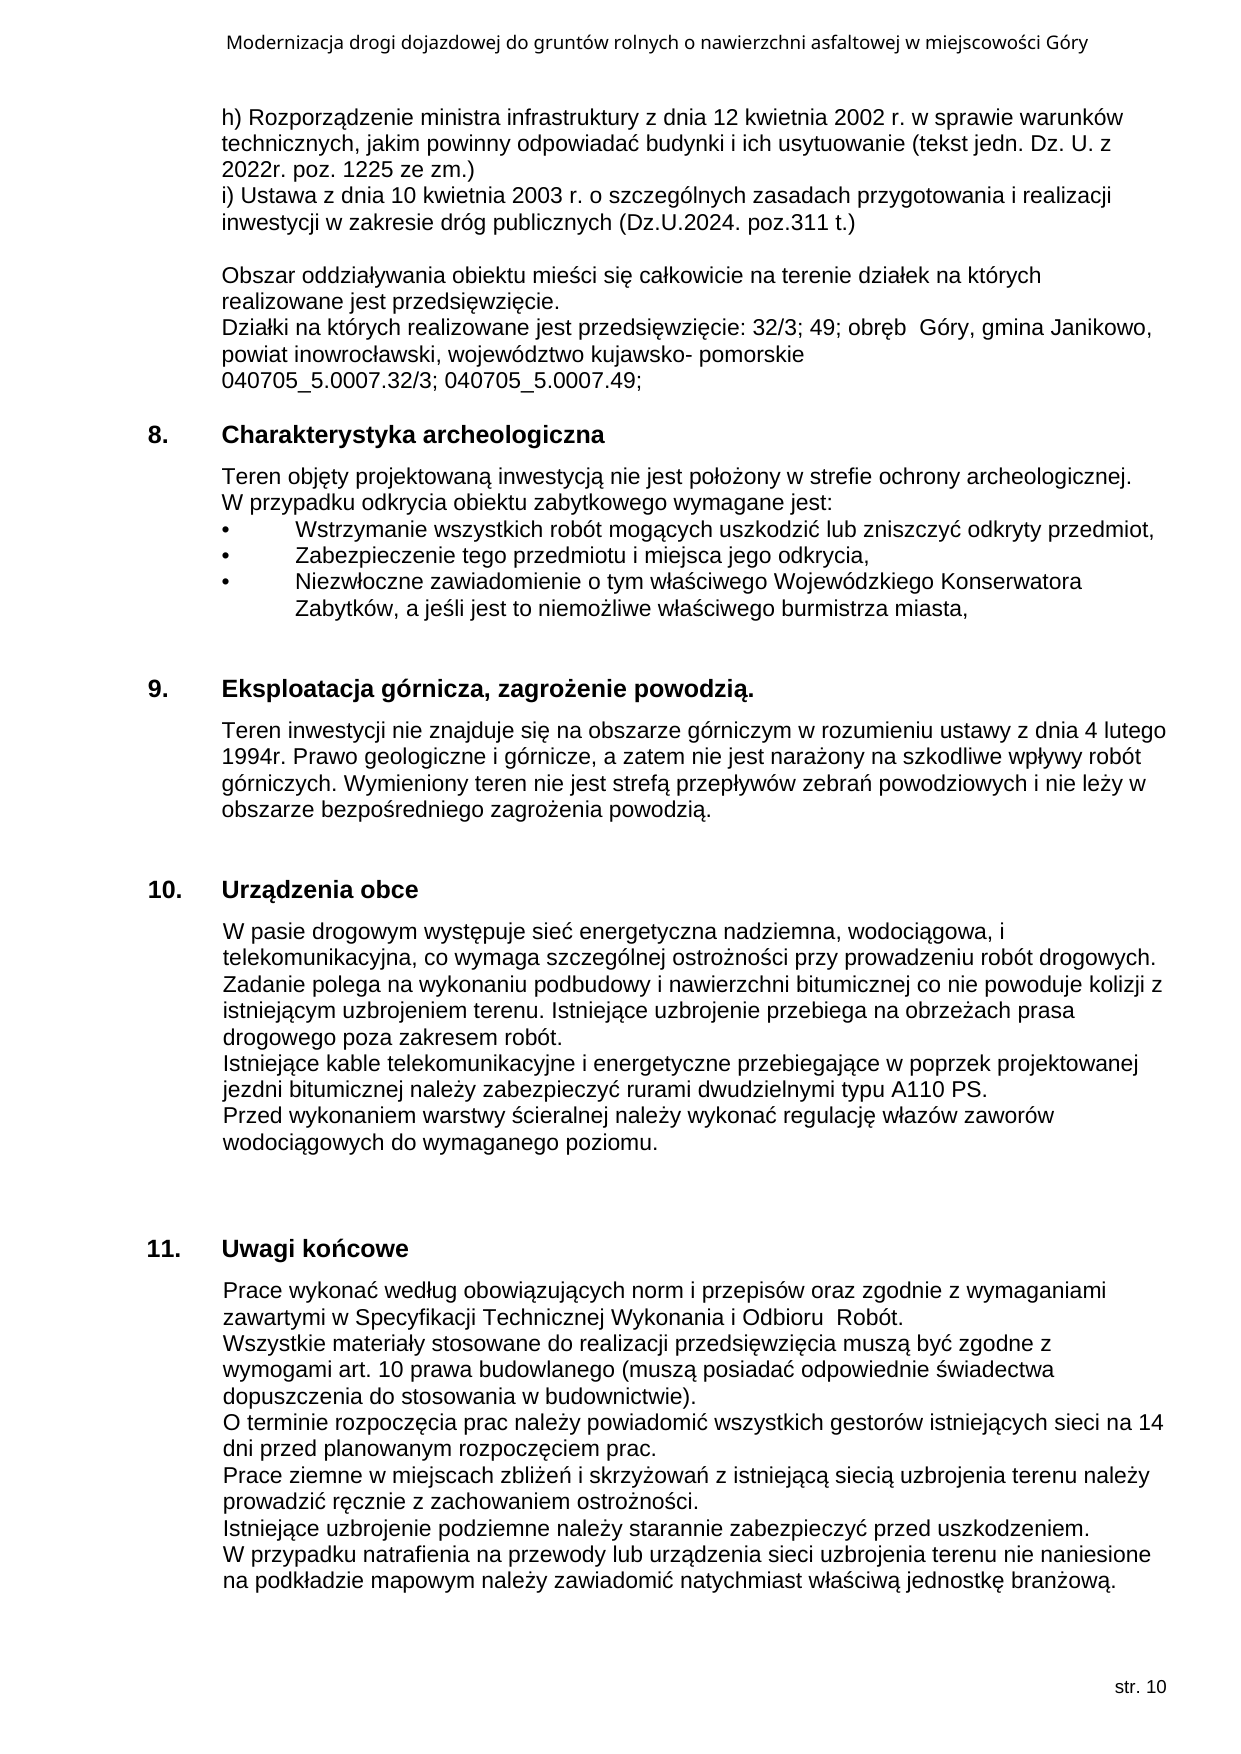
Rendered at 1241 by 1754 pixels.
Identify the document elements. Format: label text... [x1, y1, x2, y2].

text • Niezwłoczne zawiadomienie o tym właściwego Wojewódzkiego Konserwatora Zabytków, a jeśli jest to niemożliwe właściwego burmistrza miasta, [221, 568, 1167, 621]
text prowadzić ręcznie z zachowaniem ostrożności. [223, 1488, 1167, 1514]
text W przypadku odkrycia obiektu zabytkowego wymagane jest: [221, 489, 1167, 516]
list Eksploatacja górnicza, zagrożenie powodzią. [148, 674, 1167, 702]
text W przypadku natrafienia na przewody lub urządzenia sieci uzbrojenia terenu nie naniesione na podkładzie mapowym należy zawiadomić natychmiast właściwą jednostkę branżową. [223, 1541, 1167, 1593]
list i) Ustawa z dnia 10 kwietnia 2003 r. o szczególnych zasadach przygotowania i realizacji inwestycji w zakresie dróg publicznych (Dz.U.2024. poz.311 t.) [221, 182, 1167, 235]
list Obszar oddziaływania obiektu mieści się całkowicie na terenie działek na których realizowane jest przedsięwzięcie. [221, 262, 1167, 314]
text • Wstrzymanie wszystkich robót mogących uszkodzić lub zniszczyć odkryty przedmiot, [221, 516, 1167, 542]
text • Zabezpieczenie tego przedmiotu i miejsca jego odkrycia, [221, 542, 1167, 568]
text Istniejące kable telekomunikacyjne i energetyczne przebiegające w poprzek projektowanej jezdni bitumicznej należy zabezpieczyć rurami dwudzielnymi typu A110 PS. [223, 1050, 1167, 1102]
list Działki na których realizowane jest przedsięwzięcie: 32/3; 49; obręb Góry, gmina Janikowo, powiat inowrocławski, województwo kujawsko- pomorskie [221, 314, 1167, 367]
text O terminie rozpoczęcia prac należy powiadomić wszystkich gestorów istniejących sieci na 14 dni przed planowanym rozpoczęciem prac. [223, 1409, 1167, 1462]
list h) Rozporządzenie ministra infrastruktury z dnia 12 kwietnia 2002 r. w sprawie warunków technicznych, jakim powinny odpowiadać budynki i ich usytuowanie (tekst jedn. Dz. U. z 2022r. poz. 1225 ze zm.) [221, 103, 1167, 182]
text Prace ziemne w miejscach zbliżeń i skrzyżowań z istniejącą siecią uzbrojenia terenu należy [223, 1462, 1167, 1488]
list 040705_5.0007.32/3; 040705_5.0007.49; [221, 367, 1167, 393]
text Prace wykonać według obowiązujących norm i przepisów oraz zgodnie z wymaganiami zawartymi w Specyfikacji Technicznej Wykonania i Odbioru Robót. [223, 1277, 1167, 1330]
text W pasie drogowym występuje sieć energetyczna nadziemna, wodociągowa, i telekomunikacyjna, co wymaga szczególnej ostrożności przy prowadzeniu robót drogowych. Zadanie polega na wykonaniu podbudowy i nawierzchni bitumicznej co nie powoduje kolizji z istniejącym uzbrojeniem terenu. Istniejące uzbrojenie przebiega na obrzeżach prasa drogowego poza zakresem robót. [223, 918, 1167, 1050]
text Istniejące uzbrojenie podziemne należy starannie zabezpieczyć przed uszkodzeniem. [223, 1514, 1167, 1541]
list Charakterystyka archeologiczna [148, 420, 1167, 448]
list Urządzenia obce [148, 875, 1167, 904]
text Wszystkie materiały stosowane do realizacji przedsięwzięcia muszą być zgodne z wymogami art. 10 prawa budowlanego (muszą posiadać odpowiednie świadectwa dopuszczenia do stosowania w budownictwie). [223, 1330, 1167, 1409]
text Teren inwestycji nie znajduje się na obszarze górniczym w rozumieniu ustawy z dnia 4 lutego 1994r. Prawo geologiczne i górnicze, a zatem nie jest narażony na szkodliwe wpływy robót górniczych. Wymieniony teren nie jest strefą przepływów zebrań powodziowych i nie leży w obszarze bezpośredniego zagrożenia powodzią. [221, 717, 1167, 822]
list Uwagi końcowe [146, 1234, 1167, 1263]
text Teren objęty projektowaną inwestycją nie jest położony w strefie ochrony archeologicznej. [221, 463, 1167, 489]
text Przed wykonaniem warstwy ścieralnej należy wykonać regulację włazów zaworów wodociągowych do wymaganego poziomu. [223, 1102, 1167, 1155]
